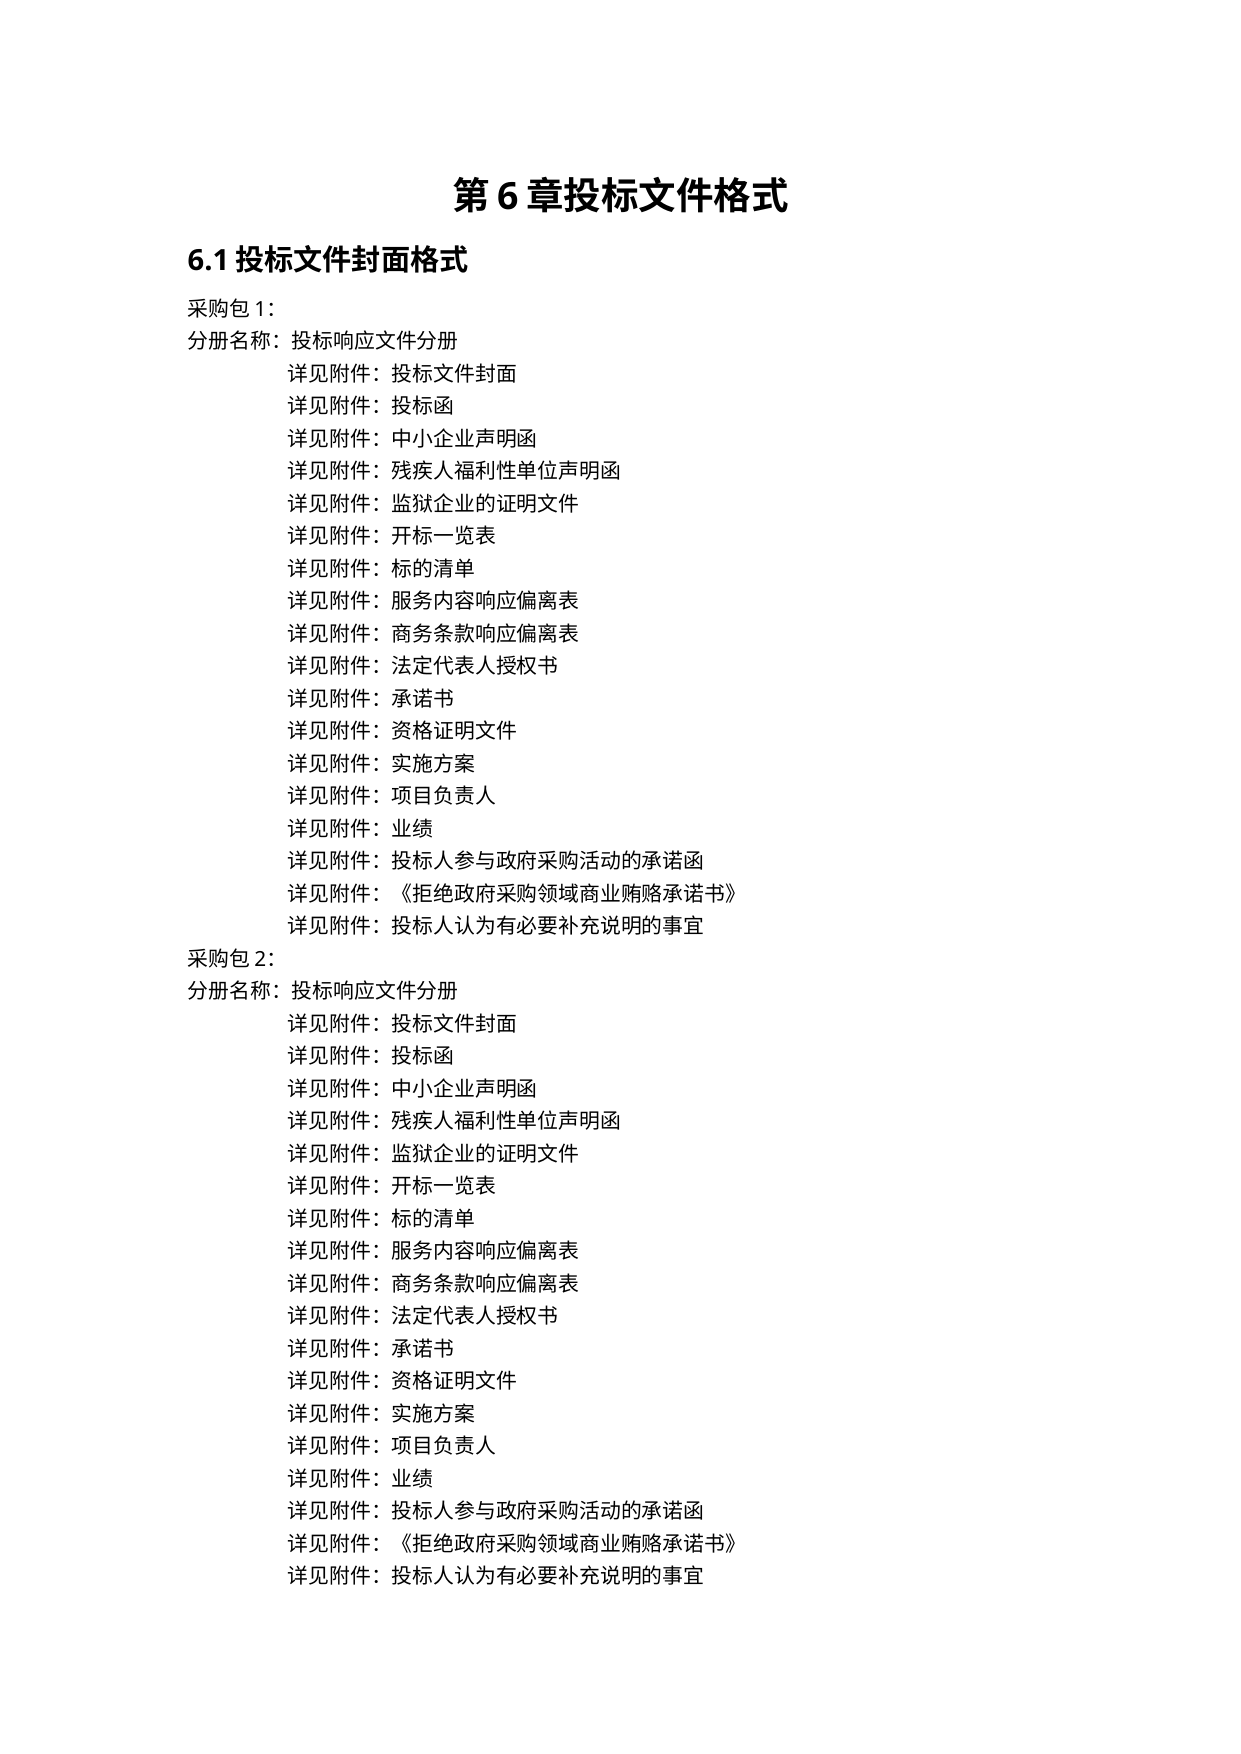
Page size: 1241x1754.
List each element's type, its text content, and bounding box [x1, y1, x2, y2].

text 详见附件：服务内容响应偏离表 [187, 584, 1053, 617]
text 详见附件：实施方案 [187, 747, 1053, 779]
text 详见附件：中小企业声明函 [187, 1072, 1053, 1104]
text 详见附件：中小企业声明函 [187, 422, 1053, 454]
text 详见附件：商务条款响应偏离表 [187, 617, 1053, 649]
text 详见附件：开标一览表 [187, 1169, 1053, 1202]
text 详见附件：业绩 [187, 812, 1053, 844]
text 详见附件：监狱企业的证明文件 [187, 487, 1053, 519]
text 详见附件：《拒绝政府采购领域商业贿赂承诺书》 [187, 1527, 1053, 1559]
text 详见附件：投标人参与政府采购活动的承诺函 [187, 1494, 1053, 1527]
text 第6章投标文件格式 [187, 162, 1053, 227]
text 详见附件：投标文件封面 [187, 1007, 1053, 1039]
text 详见附件：投标函 [187, 1039, 1053, 1072]
text 详见附件：标的清单 [187, 552, 1053, 584]
text 分册名称：投标响应文件分册 [187, 974, 1053, 1007]
text 采购包2： [187, 942, 1053, 974]
text 详见附件：项目负责人 [187, 779, 1053, 812]
text 详见附件：开标一览表 [187, 519, 1053, 552]
text 详见附件：投标人认为有必要补充说明的事宜 [187, 909, 1053, 942]
text 详见附件：标的清单 [187, 1202, 1053, 1234]
text 详见附件：法定代表人授权书 [187, 1299, 1053, 1332]
text 详见附件：承诺书 [187, 1332, 1053, 1364]
text 详见附件：资格证明文件 [187, 1364, 1053, 1397]
text 详见附件：实施方案 [187, 1397, 1053, 1429]
text 详见附件：服务内容响应偏离表 [187, 1234, 1053, 1267]
text 详见附件：承诺书 [187, 682, 1053, 714]
text 详见附件：投标函 [187, 389, 1053, 422]
text 详见附件：项目负责人 [187, 1429, 1053, 1462]
text 详见附件：业绩 [187, 1462, 1053, 1494]
text 详见附件：监狱企业的证明文件 [187, 1137, 1053, 1169]
text 详见附件：残疾人福利性单位声明函 [187, 1104, 1053, 1137]
text 详见附件：投标文件封面 [187, 357, 1053, 389]
text 详见附件：残疾人福利性单位声明函 [187, 454, 1053, 487]
text 6.1投标文件封面格式 [187, 227, 1053, 292]
text 采购包1： [187, 292, 1053, 324]
text 详见附件：商务条款响应偏离表 [187, 1267, 1053, 1299]
text 分册名称：投标响应文件分册 [187, 324, 1053, 357]
text 详见附件：法定代表人授权书 [187, 649, 1053, 682]
text 详见附件：《拒绝政府采购领域商业贿赂承诺书》 [187, 877, 1053, 909]
text 详见附件：投标人认为有必要补充说明的事宜 [187, 1559, 1053, 1592]
text 详见附件：资格证明文件 [187, 714, 1053, 747]
text 详见附件：投标人参与政府采购活动的承诺函 [187, 844, 1053, 877]
